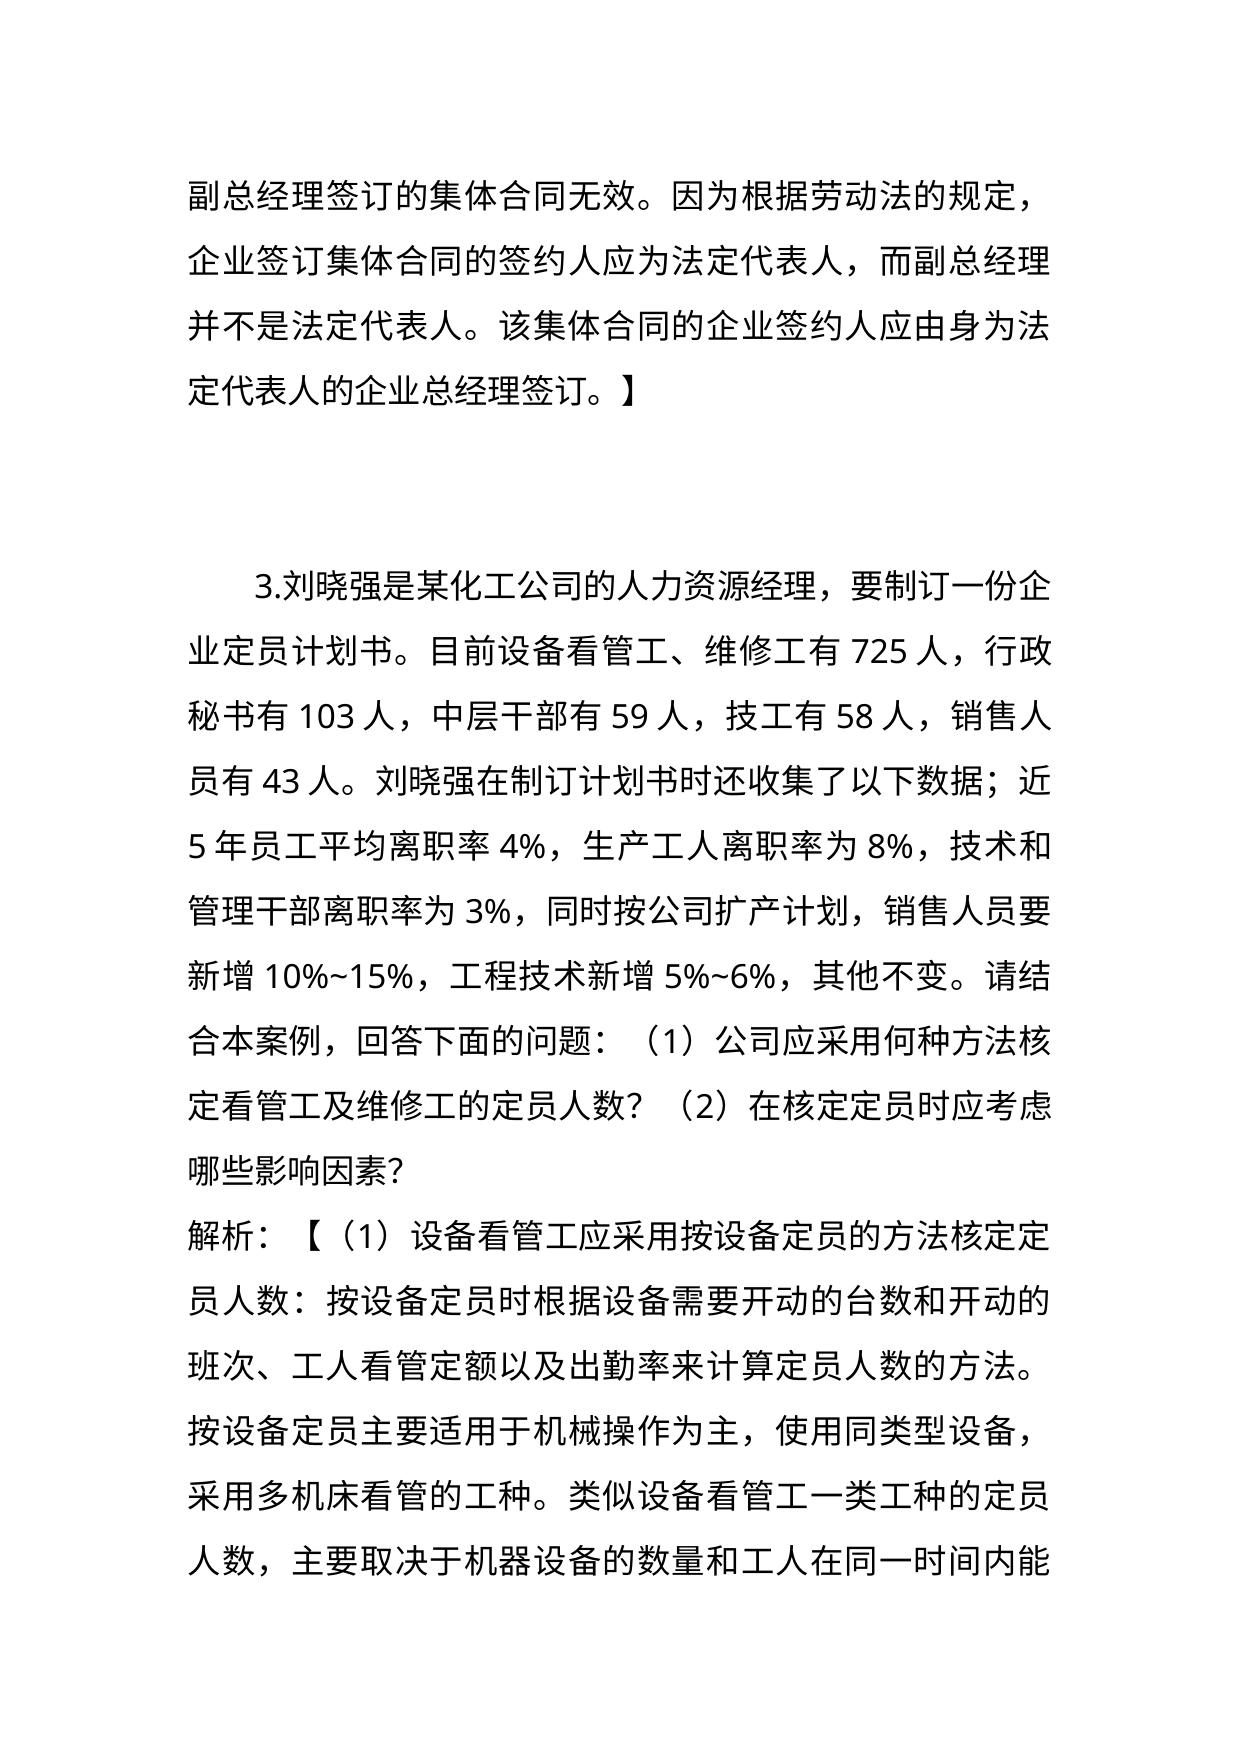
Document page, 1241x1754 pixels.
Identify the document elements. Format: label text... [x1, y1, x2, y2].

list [187, 162, 1053, 422]
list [187, 1202, 1053, 1592]
list 3.刘晓强是某化工公司的人力资源经理，要制订一份企业定员计划书。目前设备看管工、维修工有725人，行政秘书有103人，中层干部有59人，技工有58人，销售人员有43人。刘晓强在制订计划书时还收集了以下数据；近5年员工平均离职率4%，生产工人离职率为8%，技术和管理干部离职率为3%，同时按公司扩产计划，销售人员要新增10%~15%，工程技术新增5%~6%，其他不变。请结合本案例，回答下面的问题：（1）公司应采用何种方法核定看管工及维修工的定员人数？（2）在核定定员时应考虑哪些影响因素？ [187, 552, 1053, 1202]
